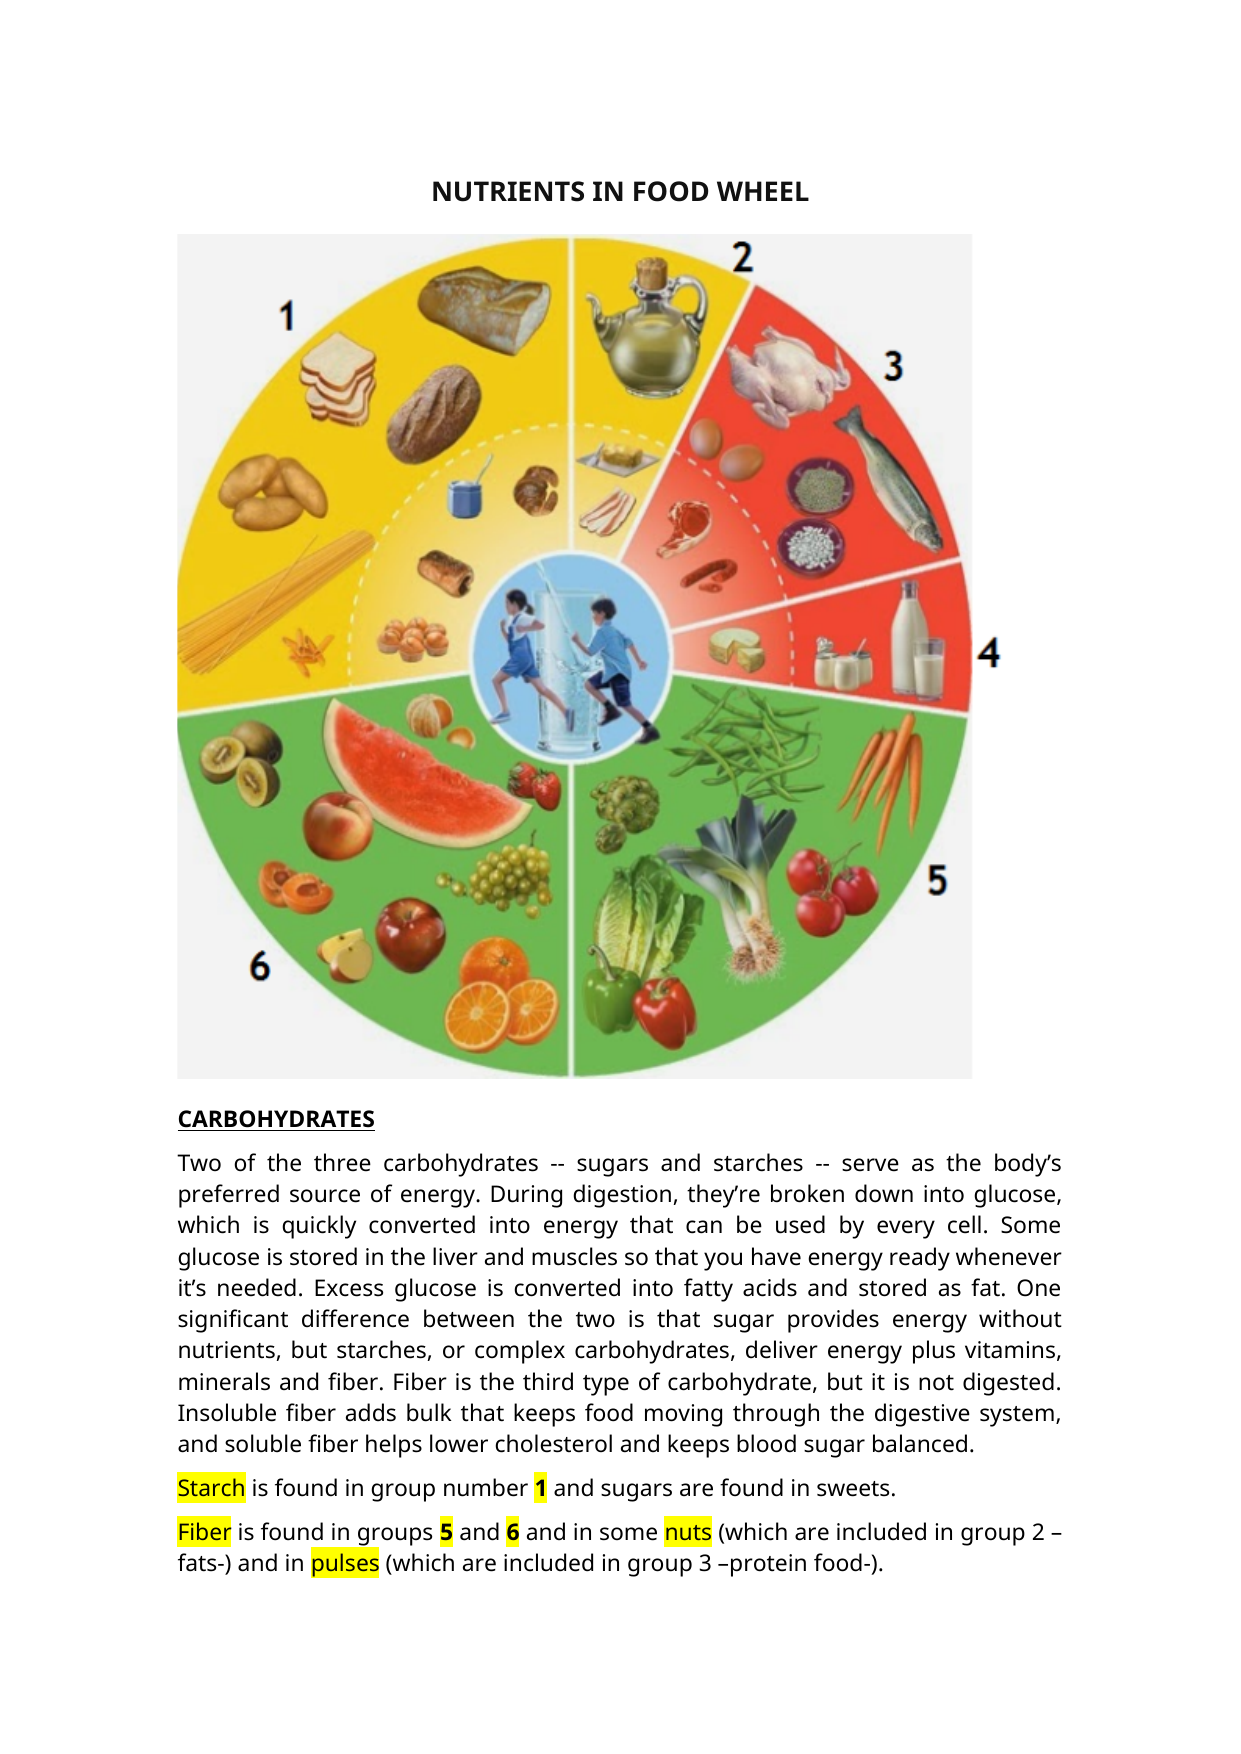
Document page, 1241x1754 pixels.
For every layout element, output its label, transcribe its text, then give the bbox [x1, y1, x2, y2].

text Starch is found in group number 1 and sugars are found in sweets. [547, 1472, 1063, 1503]
text NUTRIENTS IN FOOD WHEEL [177, 173, 1063, 209]
text Two of the three carbohydrates -- sugars and starches -- serve as the body’s preferred source of energy. During digestion, they’re broken down into glucose, which is quickly converted into energy that can be used by every cell. Some glucose is stored in the liver and muscles so that you have energy ready whenever it’s needed. Excess glucose is converted into fatty acids and stored as fat. One significant difference between the two is that sugar provides energy without nutrients, but starches, or complex carbohydrates, deliver energy plus vitamins, minerals and fiber. Fiber is the third type of carbohydrate, but it is not digested. Insoluble fiber adds bulk that keeps food moving through the digestive system, and soluble fiber helps lower cholesterol and keeps blood sugar balanced. [177, 1147, 1063, 1459]
text CARBOHYDRATES [177, 1103, 1063, 1134]
picture [177, 234, 1007, 1079]
text Starch is found in group number 1 and sugars are found in sweets. [246, 1472, 534, 1503]
text Fiber is found in groups 5 and 6 and in some nuts (which are included in group 2 –fats-) and in pulses (which are included in group 3 –protein food-). [177, 1516, 1063, 1578]
